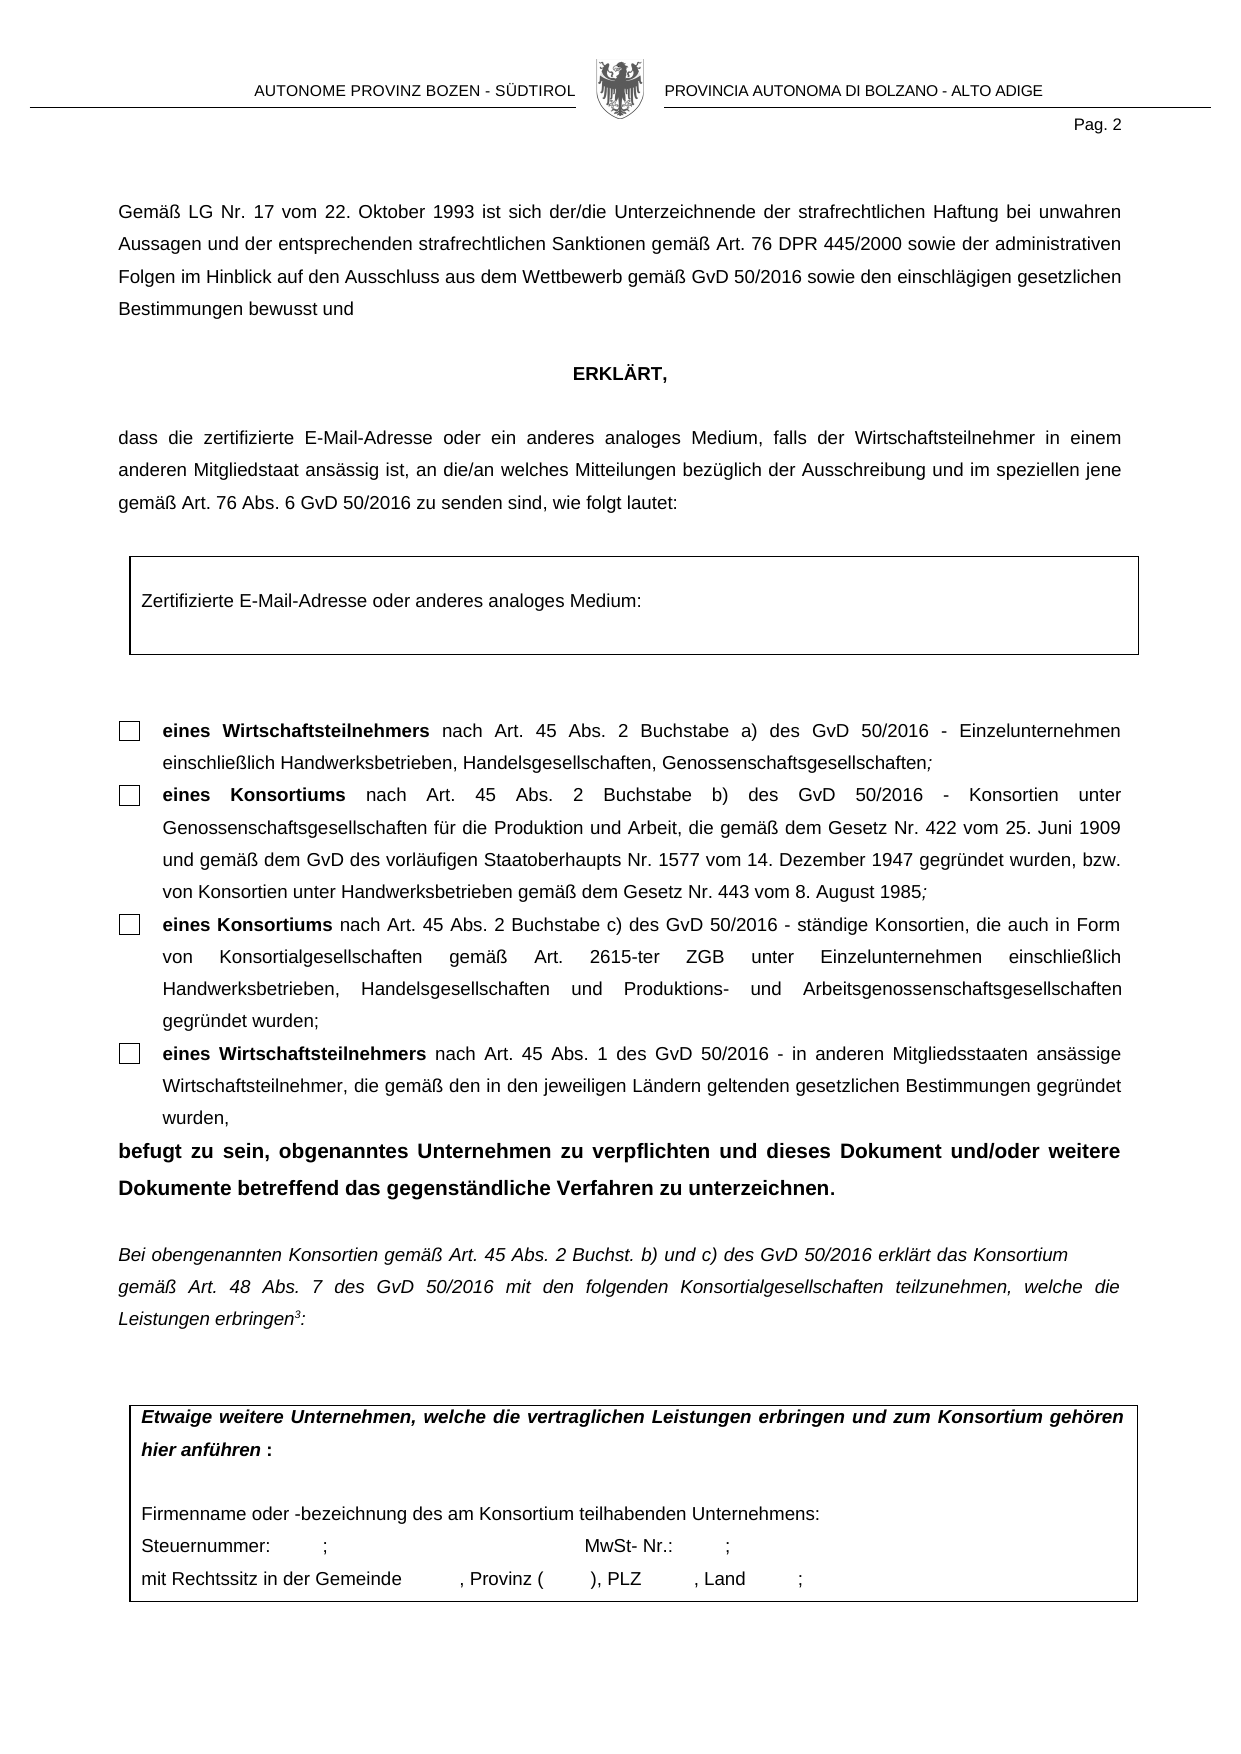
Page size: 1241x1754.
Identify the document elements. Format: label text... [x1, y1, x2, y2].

text eines Konsortiums nach Art. 45 Abs. 2 Buchstabe b) des GvD 50/2016 - Konsortien unter Genossenschaftsgesellschaften für die Produktion und Arbeit, die gemäß dem Gesetz Nr. 422 vom 25. Juni 1909 und gemäß dem GvD des vorläufigen Staatoberhaupts Nr. 1577 vom 14. Dezember 1947 gegründet wurden, bzw. von Konsortien unter Handwerksbetrieben gemäß dem Gesetz Nr. 443 vom 8. August 1985; [118, 784, 1122, 903]
text eines Konsortiums nach Art. 45 Abs. 2 Buchstabe c) des GvD 50/2016 - ständige Konsortien, die auch in Form von Konsortialgesellschaften gemäß Art. 2615-ter ZGB unter Einzelunternehmen einschließlich Handwerksbetrieben, Handelsgesellschaften und Produktions- und Arbeitsgenossenschaftsgesellschaften gegründet wurden; [118, 913, 1122, 1032]
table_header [131, 1406, 1137, 1601]
text eines Wirtschaftsteilnehmers nach Art. 45 Abs. 1 des GvD 50/2016 - in anderen Mitgliedsstaaten ansässige Wirtschaftsteilnehmer, die gemäß den in den jeweiligen Ländern geltenden gesetzlichen Bestimmungen gegründet wurden, [118, 1042, 1122, 1129]
text dass die zertifizierte E-Mail-Adresse oder ein anderes analoges Medium, falls der Wirtschaftsteilnehmer in einem anderen Mitgliedstaat ansässig ist, an die/an welches Mitteilungen bezüglich der Ausschreibung und im speziellen jene gemäß Art. 76 Abs. 6 GvD 50/2016 zu senden sind, wie folgt lautet: [118, 427, 1122, 513]
text ERKLÄRT, [118, 362, 1122, 384]
table_header Zertifizierte E-Mail-Adresse oder anderes analoges Medium: [131, 557, 1138, 654]
text eines Wirtschaftsteilnehmers nach Art. 45 Abs. 2 Buchstabe a) des GvD 50/2016 - Einzelunternehmen einschließlich Handwerksbetrieben, Handelsgesellschaften, Genossenschaftsgesellschaften; [118, 719, 1122, 773]
text befugt zu sein, obgenanntes Unternehmen zu verpflichten und dieses Dokument und/oder weitere Dokumente betreffend das gegenständliche Verfahren zu unterzeichnen. [118, 1139, 1122, 1199]
text Bei obengenannten Konsortien gemäß Art. 45 Abs. 2 Buchst. b) und c) des GvD 50/2016 erklärt das Konsortium gemäß Art. 48 Abs. 7 des GvD 50/2016 mit den folgenden Konsortialgesellschaften teilzunehmen, welche die Leistungen erbringen: [118, 1243, 1122, 1330]
text Gemäß LG Nr. 17 vom 22. Oktober 1993 ist sich der/die Unterzeichnende der strafrechtlichen Haftung bei unwahren Aussagen und der entsprechenden strafrechtlichen Sanktionen gemäß Art. 76 DPR 445/2000 sowie der administrativen Folgen im Hinblick auf den Ausschluss aus dem Wettbewerb gemäß GvD 50/2016 sowie den einschlägigen gesetzlichen Bestimmungen bewusst und [118, 201, 1122, 319]
picture [596, 59, 644, 119]
